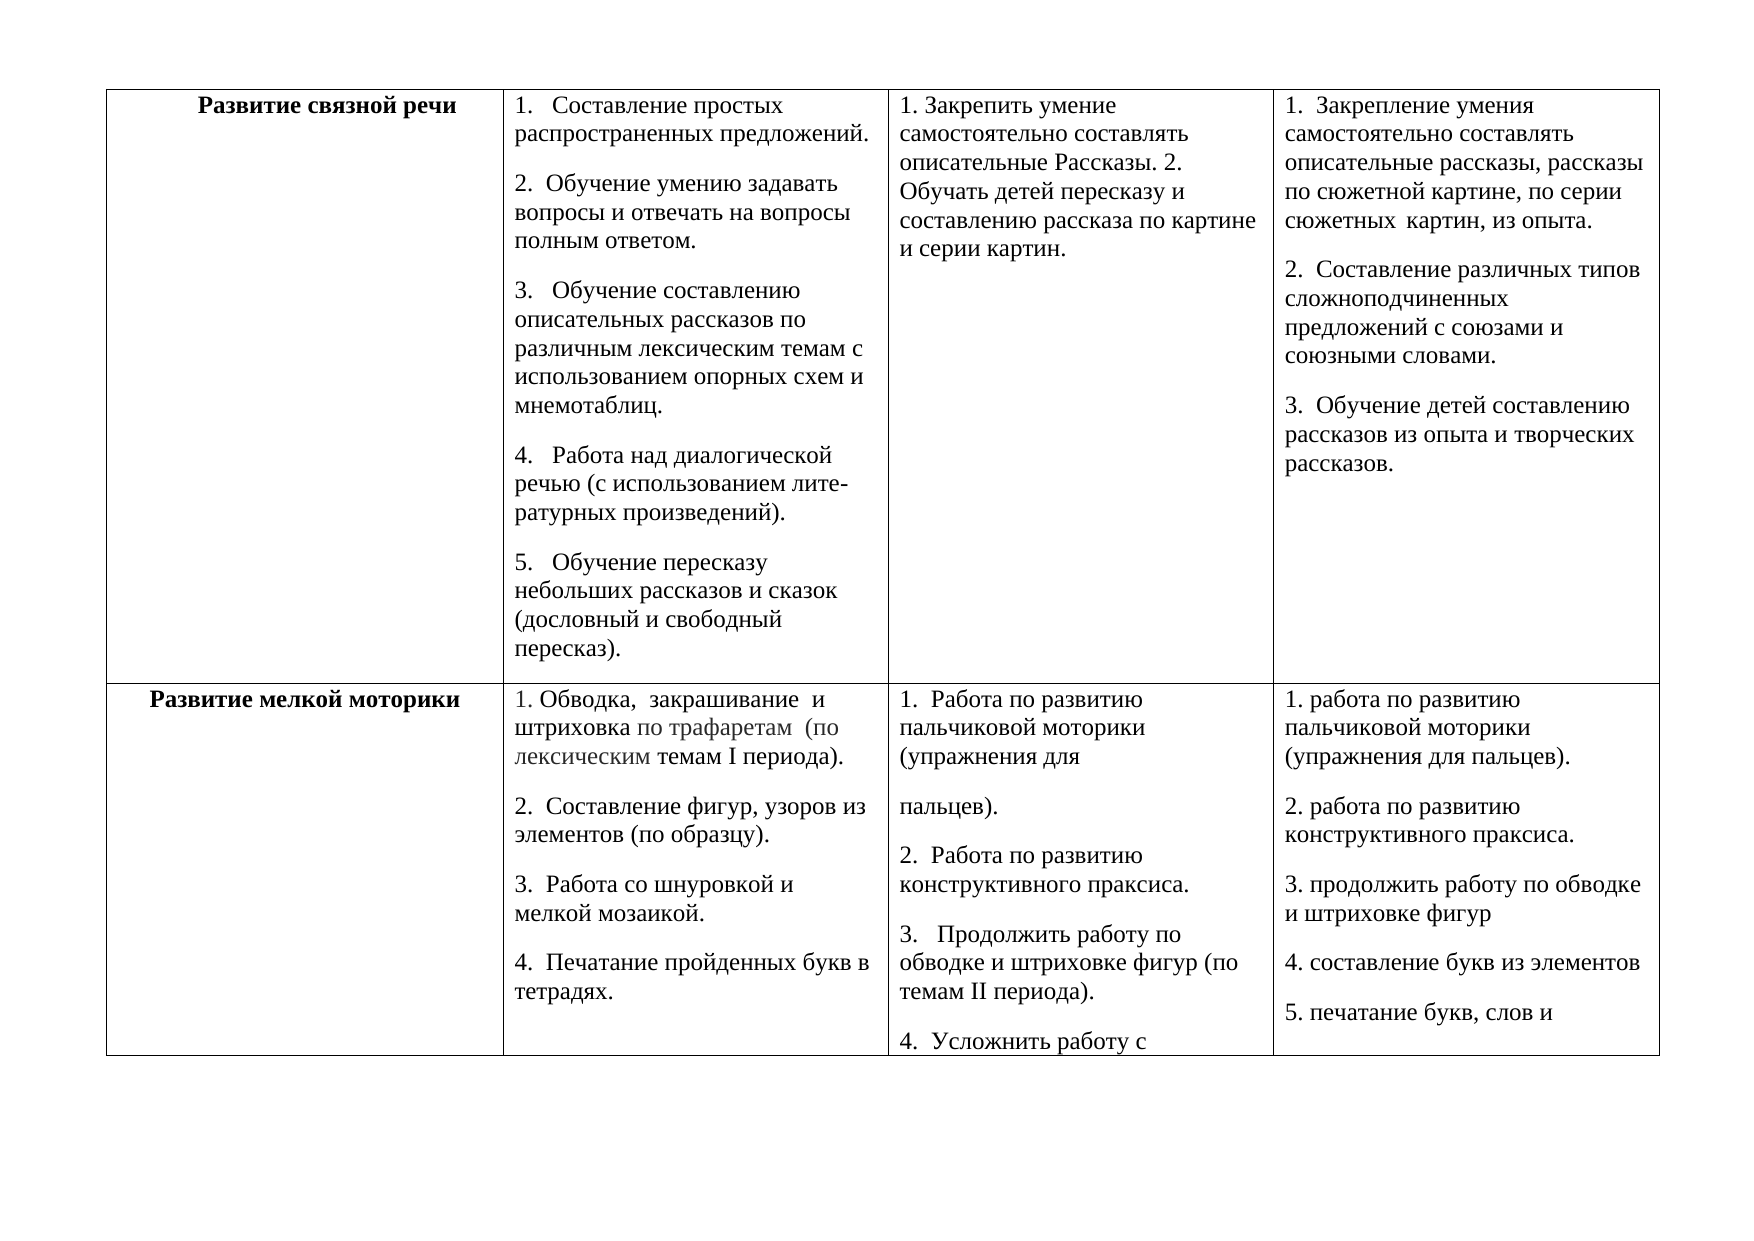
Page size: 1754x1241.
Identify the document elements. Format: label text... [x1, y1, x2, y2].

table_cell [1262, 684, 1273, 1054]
table_cell 1. Составление простых распространенных предложений. 2. Обучение умению задавать вопросы и отвечать на вопросы полным ответом. 3. Обучение составлению описательных рассказов по различным лексическим темам с использованием опорных схем и мнемотаблиц. 4. Работа над диалогической речью (с использованием литературных произведений). 5. Обучение пересказу небольших рассказов и сказок (дословный и свободный пересказ). [504, 90, 888, 683]
table_cell 1. Закрепить умение самостоятельно составлять описательные Рассказы. 2. Обучать детей пересказу и составлению рассказа по картине и серии картин. [889, 90, 1273, 683]
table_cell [1274, 684, 1659, 1054]
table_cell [504, 684, 888, 1054]
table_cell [107, 684, 503, 1054]
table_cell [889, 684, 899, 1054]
table_cell Развитие связной речи [107, 90, 503, 683]
table_cell 1. Закрепление умения самостоятельно составлять описательные рассказы, рассказы по сюжетной картине, по серии сюжетных картин, из опыта. 2. Составление различных типов сложноподчиненных предложений с союзами и союзными словами. 3. Обучение детей составлению рассказов из опыта и творческих рассказов. [1274, 90, 1659, 683]
